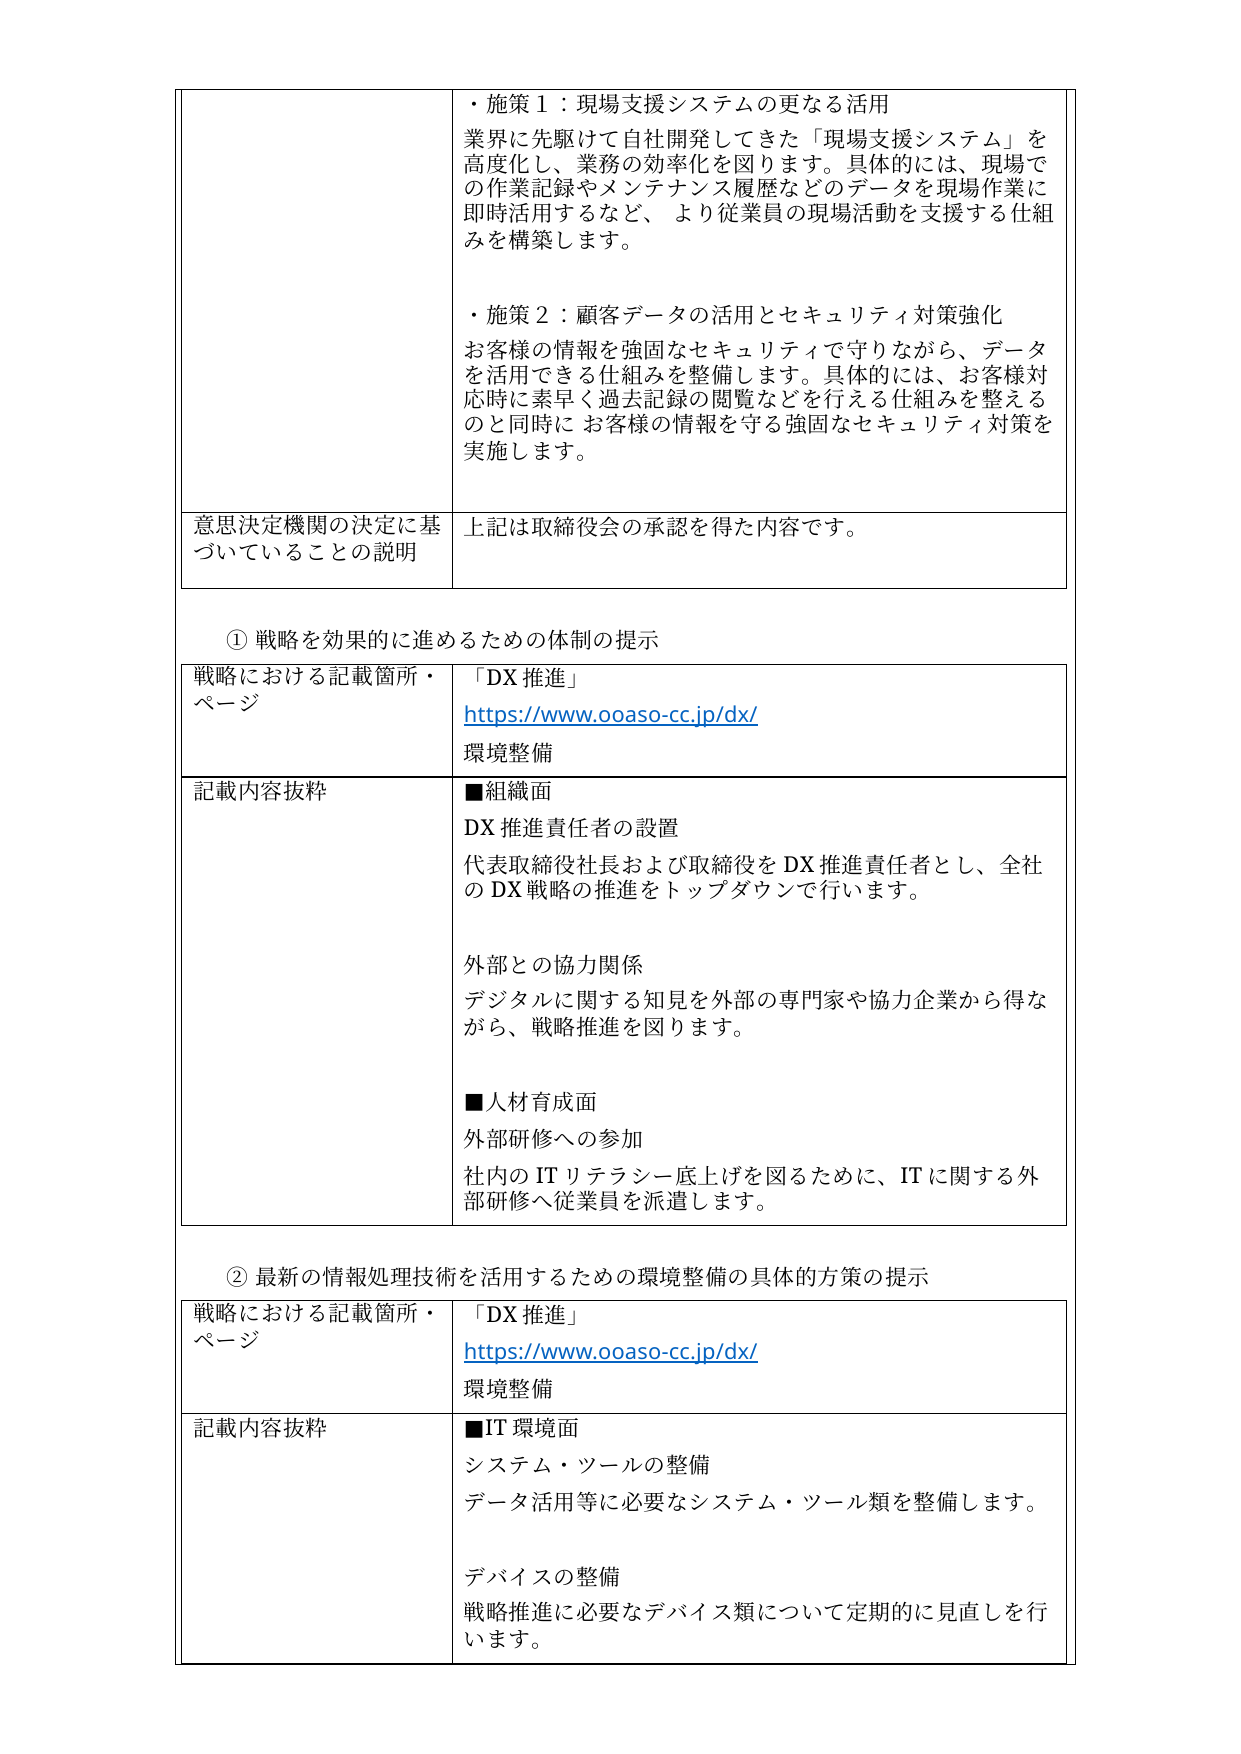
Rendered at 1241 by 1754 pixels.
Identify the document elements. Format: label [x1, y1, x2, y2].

table_cell [176, 90, 1075, 1664]
